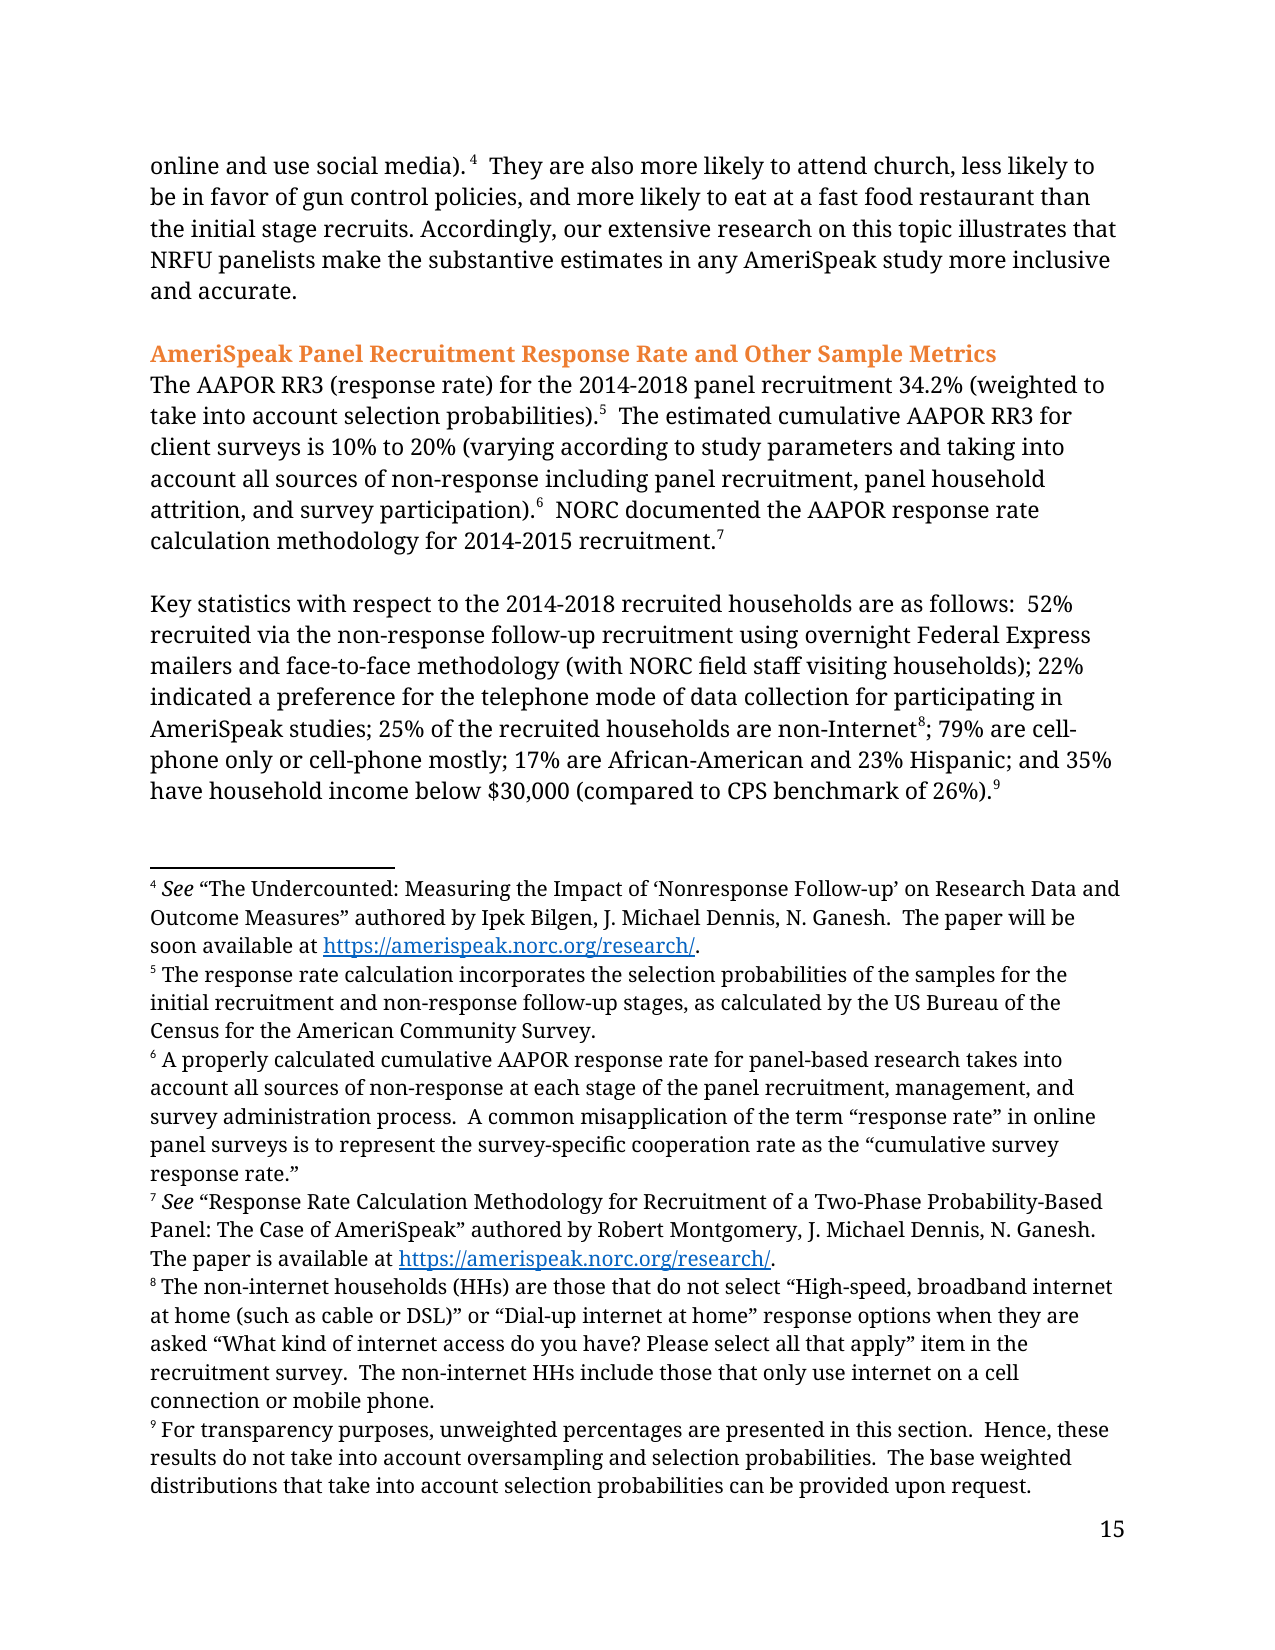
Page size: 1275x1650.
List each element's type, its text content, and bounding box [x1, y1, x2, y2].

text AmeriSpeak Panel Recruitment Response Rate and Other Sample Metrics [150, 337, 1125, 369]
text Key statistics with respect to the 2014-2018 recruited households are as follows: 52% recruited via the non-response follow-up recruitment using overnight Federal Express mailers and face-to-face methodology (with NORC field staff visiting households); 22% indicated a preference for the telephone mode of data collection for participating in AmeriSpeak studies; 25% of the recruited households are non-Internet; 79% are cell-phone only or cell-phone mostly; 17% are African-American and 23% Hispanic; and 35% have household income below $30,000 (compared to CPS benchmark of 26%). [150, 587, 1125, 806]
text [150, 150, 1125, 306]
text The AAPOR RR3 (response rate) for the 2014-2018 panel recruitment 34.2% (weighted to take into account selection probabilities). The estimated cumulative AAPOR RR3 for client surveys is 10% to 20% (varying according to study parameters and taking into account all sources of non-response including panel recruitment, panel household attrition, and survey participation). NORC documented the AAPOR response rate calculation methodology for 2014-2015 recruitment. [150, 369, 1125, 556]
